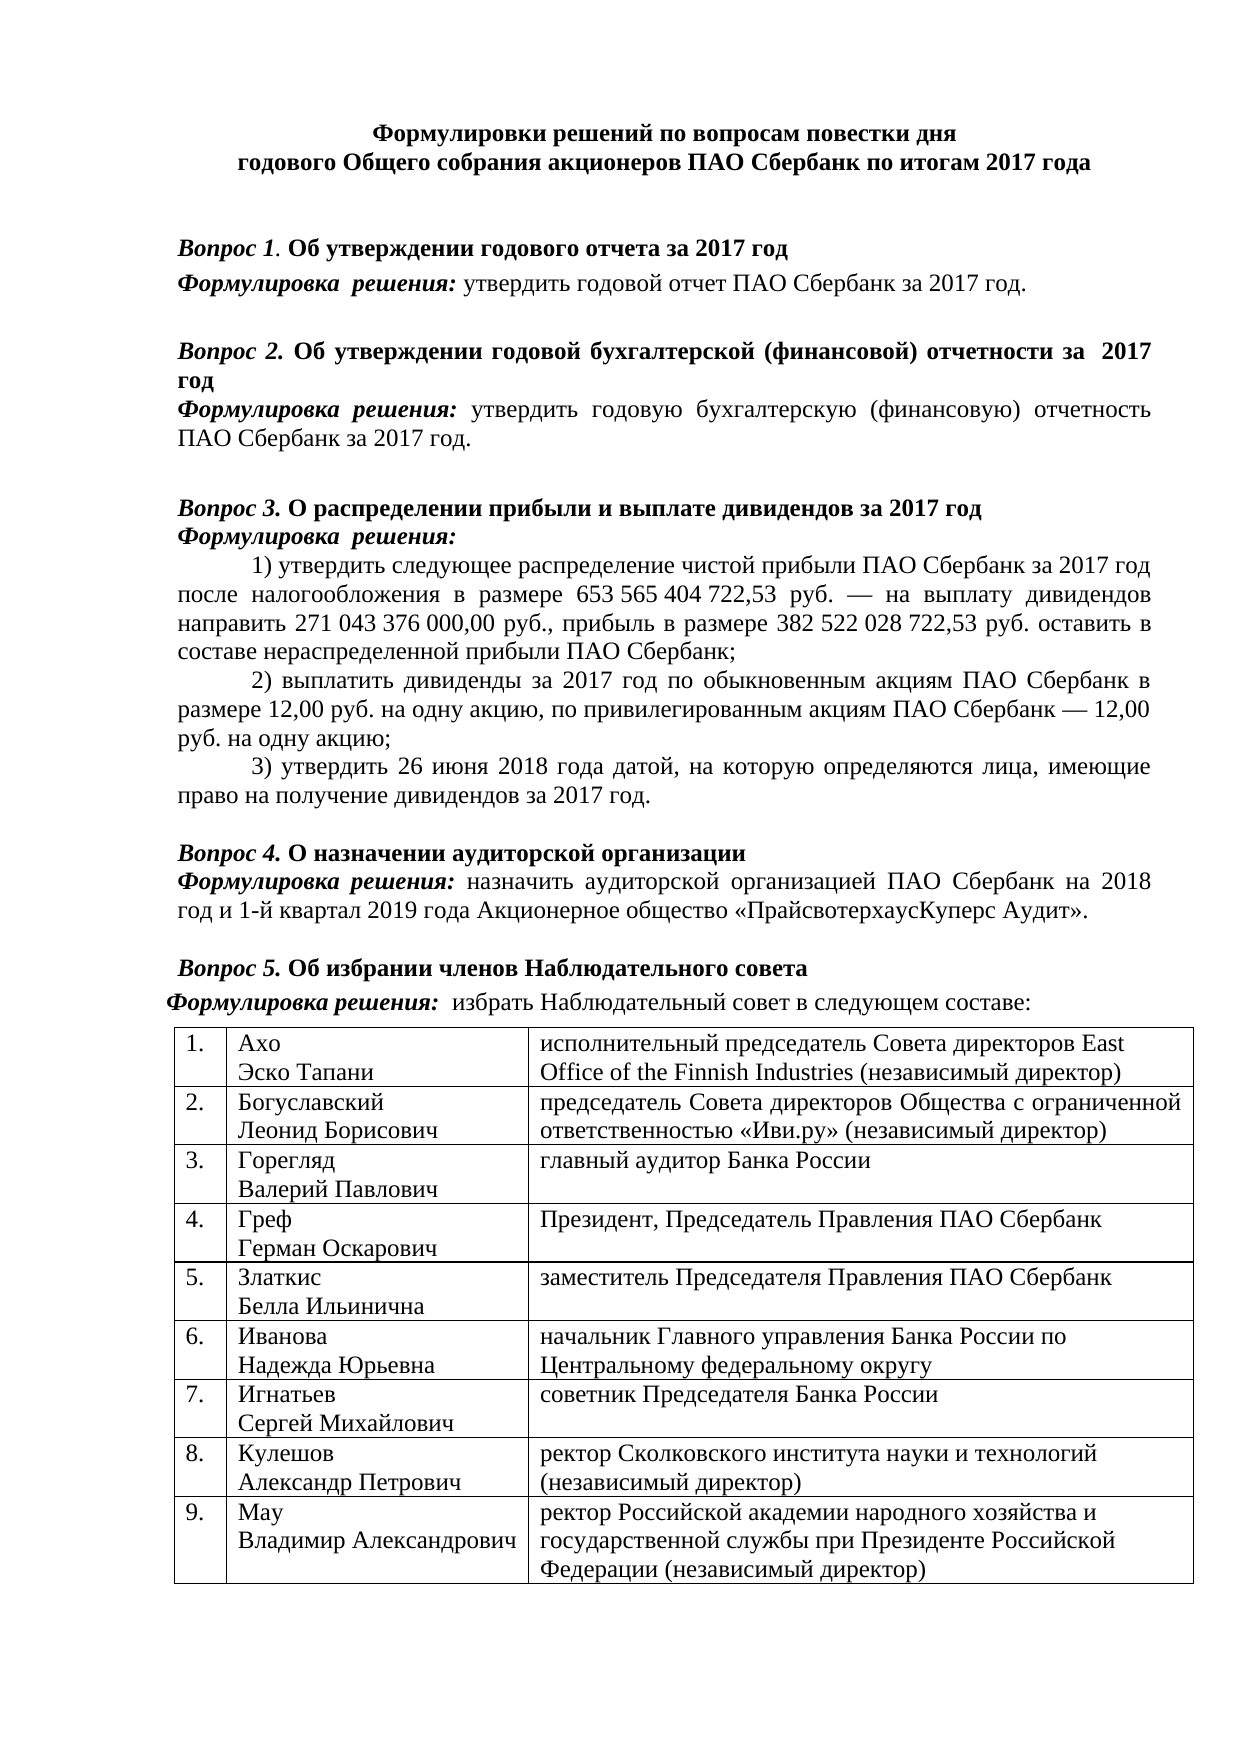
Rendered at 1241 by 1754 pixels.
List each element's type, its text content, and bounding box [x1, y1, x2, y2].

table_header исполнительный председатель Совета директоров East Office of the Finnish Industries (независимый директор) [529, 1028, 1193, 1086]
text 2) выплатить дивиденды за 2017 год по обыкновенным акциям ПАО Сбербанк в размере 12,00 руб. на одну акцию, по привилегированным акциям ПАО Сбербанк — 12,00 руб. на одну акцию; [177, 665, 1152, 751]
table_cell Богуславский Леонид Борисович [227, 1087, 528, 1144]
table_cell заместитель Председателя Правления ПАО Сбербанк [529, 1263, 1193, 1320]
table_cell 3. [175, 1145, 226, 1203]
text 3) утвердить 26 июня 2018 года датой, на которую определяются лица, имеющие право на получение дивидендов за 2017 год. [177, 751, 1152, 809]
table_cell ректор Сколковского института науки и технологий (независимый директор) [529, 1438, 1193, 1496]
table_cell 2. [175, 1087, 226, 1144]
text Формулировки решений по вопросам повестки дня [177, 118, 1152, 147]
table_cell Мау Владимир Александрович [227, 1497, 528, 1583]
table_cell 5. [175, 1263, 226, 1320]
text Вопрос 1. Об утверждении годового отчета за 2017 год [177, 233, 1152, 262]
text 1) утвердить следующее распределение чистой прибыли ПАО Сбербанк за 2017 год после налогообложения в размере 653 565 404 722,53 руб. — на выплату дивидендов направить 271 043 376 000,00 руб., прибыль в размере 382 522 028 722,53 руб. оставить в составе нераспределенной прибыли ПАО Сбербанк; [177, 550, 1152, 665]
text Формулировка решения: утвердить годовую бухгалтерскую (финансовую) отчетность ПАО Сбербанк за 2017 год. [177, 394, 1152, 451]
table_cell советник Председателя Банка России [529, 1380, 1193, 1437]
table_cell 4. [175, 1204, 226, 1261]
table_cell Горегляд Валерий Павлович [227, 1145, 528, 1203]
text Вопрос 4. О назначении аудиторской организации [177, 838, 1155, 866]
table_cell главный аудитор Банка России [529, 1145, 1193, 1203]
table_cell Греф Герман Оскарович [227, 1204, 528, 1261]
table_cell 8. [175, 1438, 226, 1496]
text Формулировка решения: назначить аудиторской организацией ПАО Сбербанк на 2018 год и 1-й квартал 2019 года Акционерное общество «ПрайсвотерхаусКуперс Аудит». [177, 866, 1152, 924]
table_cell 9. [175, 1497, 226, 1583]
text годового Общего собрания акционеров ПАО Сбербанк по итогам 2017 года [177, 147, 1152, 176]
text Вопрос 5. Об избрании членов Наблюдательного совета [177, 953, 1155, 981]
table_cell начальник Главного управления Банка России по Центральному федеральному округу [529, 1321, 1193, 1378]
text Формулировка решения: [177, 521, 1226, 550]
table_cell Златкис Белла Ильинична [227, 1263, 528, 1320]
table_header Ахо Эско Тапани [227, 1028, 528, 1086]
table_cell 6. [175, 1321, 226, 1378]
table_cell ректор Российской академии народного хозяйства и государственной службы при Президенте Российской Федерации (независимый директор) [529, 1497, 1193, 1583]
text Формулировка решения: избрать Наблюдательный совет в следующем составе: [166, 994, 1152, 1015]
table_cell председатель Совета директоров Общества с ограниченной ответственностью «Иви.ру» (независимый директор) [529, 1087, 1193, 1144]
table_cell Иванова Надежда Юрьевна [227, 1321, 528, 1378]
text Вопрос 3. О распределении прибыли и выплате дивидендов за 2017 год [177, 493, 1152, 521]
table_header 1. [175, 1028, 226, 1086]
table_cell Президент, Председатель Правления ПАО Сбербанк [529, 1204, 1193, 1261]
table_cell 7. [175, 1380, 226, 1437]
text Вопрос 2. Об утверждении годовой бухгалтерской (финансовой) отчетности за 2017 год [177, 336, 1152, 394]
text Формулировка решения: утвердить годовой отчет ПАО Сбербанк за 2017 год. [177, 274, 1152, 295]
table_cell Кулешов Александр Петрович [227, 1438, 528, 1496]
table_cell Игнатьев Сергей Михайлович [227, 1380, 528, 1437]
